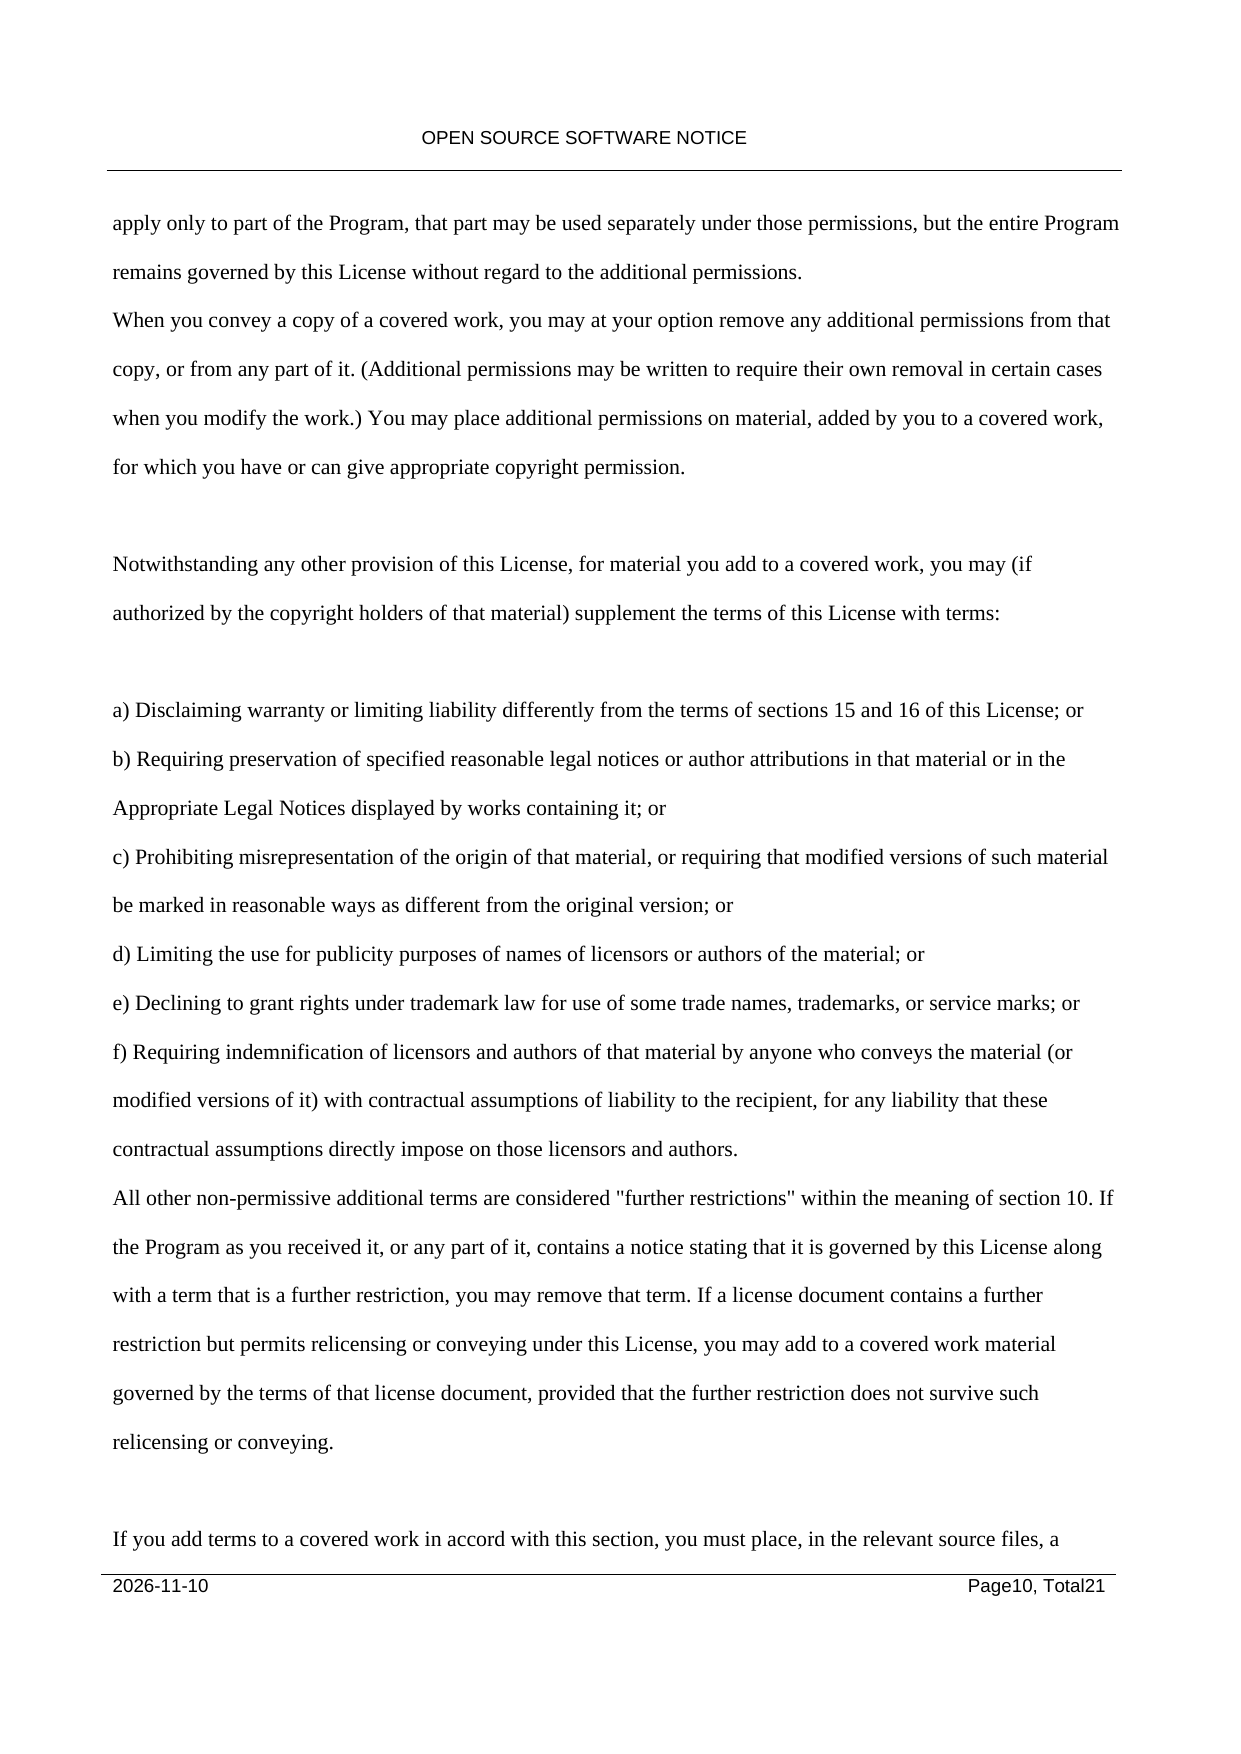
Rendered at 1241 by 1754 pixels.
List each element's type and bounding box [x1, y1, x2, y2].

text [112, 206, 1128, 1555]
